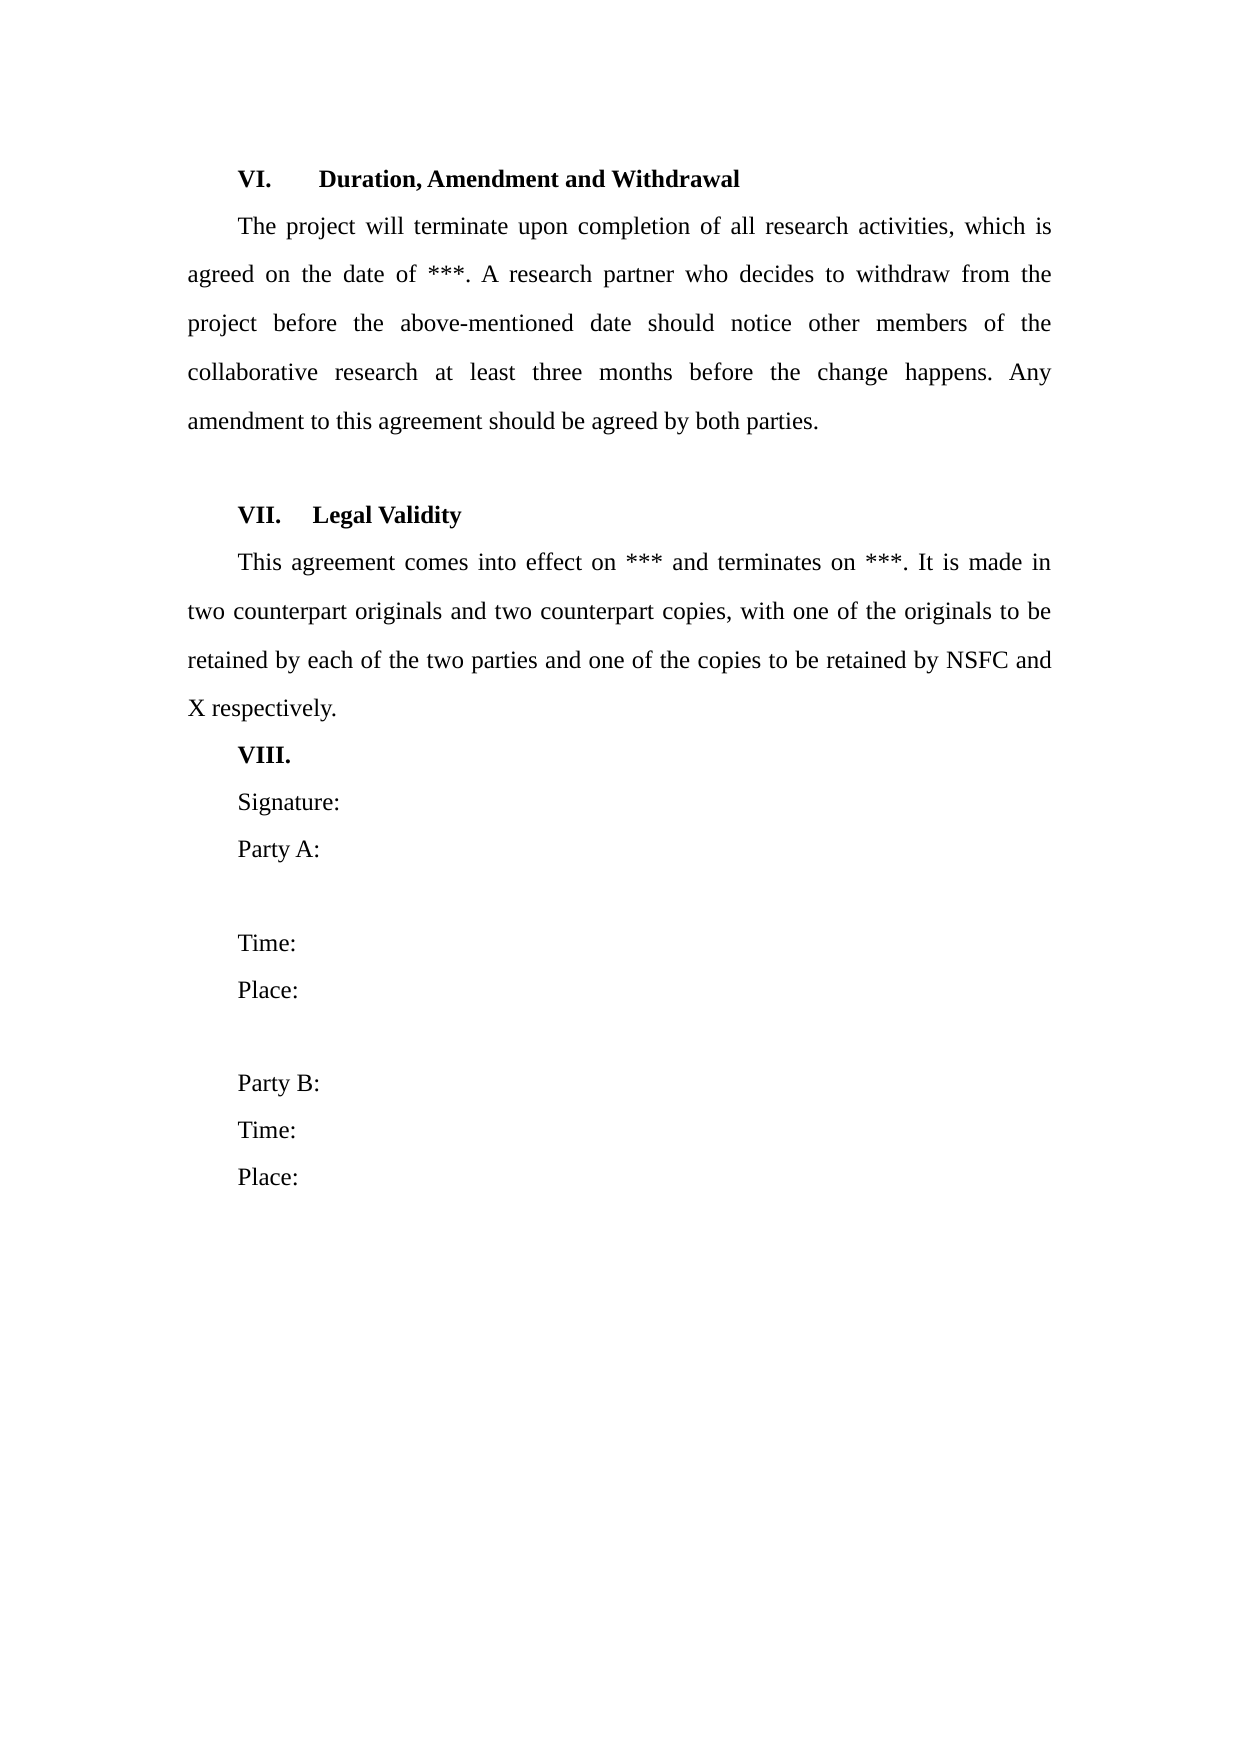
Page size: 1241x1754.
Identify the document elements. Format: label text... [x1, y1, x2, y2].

text Party A: [187, 832, 1053, 865]
list Legal Validity [237, 498, 1053, 531]
text Signature: [187, 785, 1053, 818]
text Time: [187, 1113, 1053, 1146]
text The project will terminate upon completion of all research activities, which is agreed on the date of ***. A research partner who decides to withdraw from the project before the above-mentioned date should notice other members of the collaborative research at least three months before the change happens. Any amendment to this agreement should be agreed by both parties. [187, 209, 1053, 436]
text Place: [187, 1160, 1053, 1193]
text Party B: [187, 1067, 1053, 1099]
text This agreement comes into effect on *** and terminates on ***. It is made in two counterpart originals and two counterpart copies, with one of the originals to be retained by each of the two parties and one of the copies to be retained by NSFC and X respectively. [187, 545, 1053, 724]
text Time: [187, 926, 1053, 958]
text Place: [187, 973, 1053, 1005]
list Duration, Amendment and Withdrawal [237, 162, 1053, 194]
